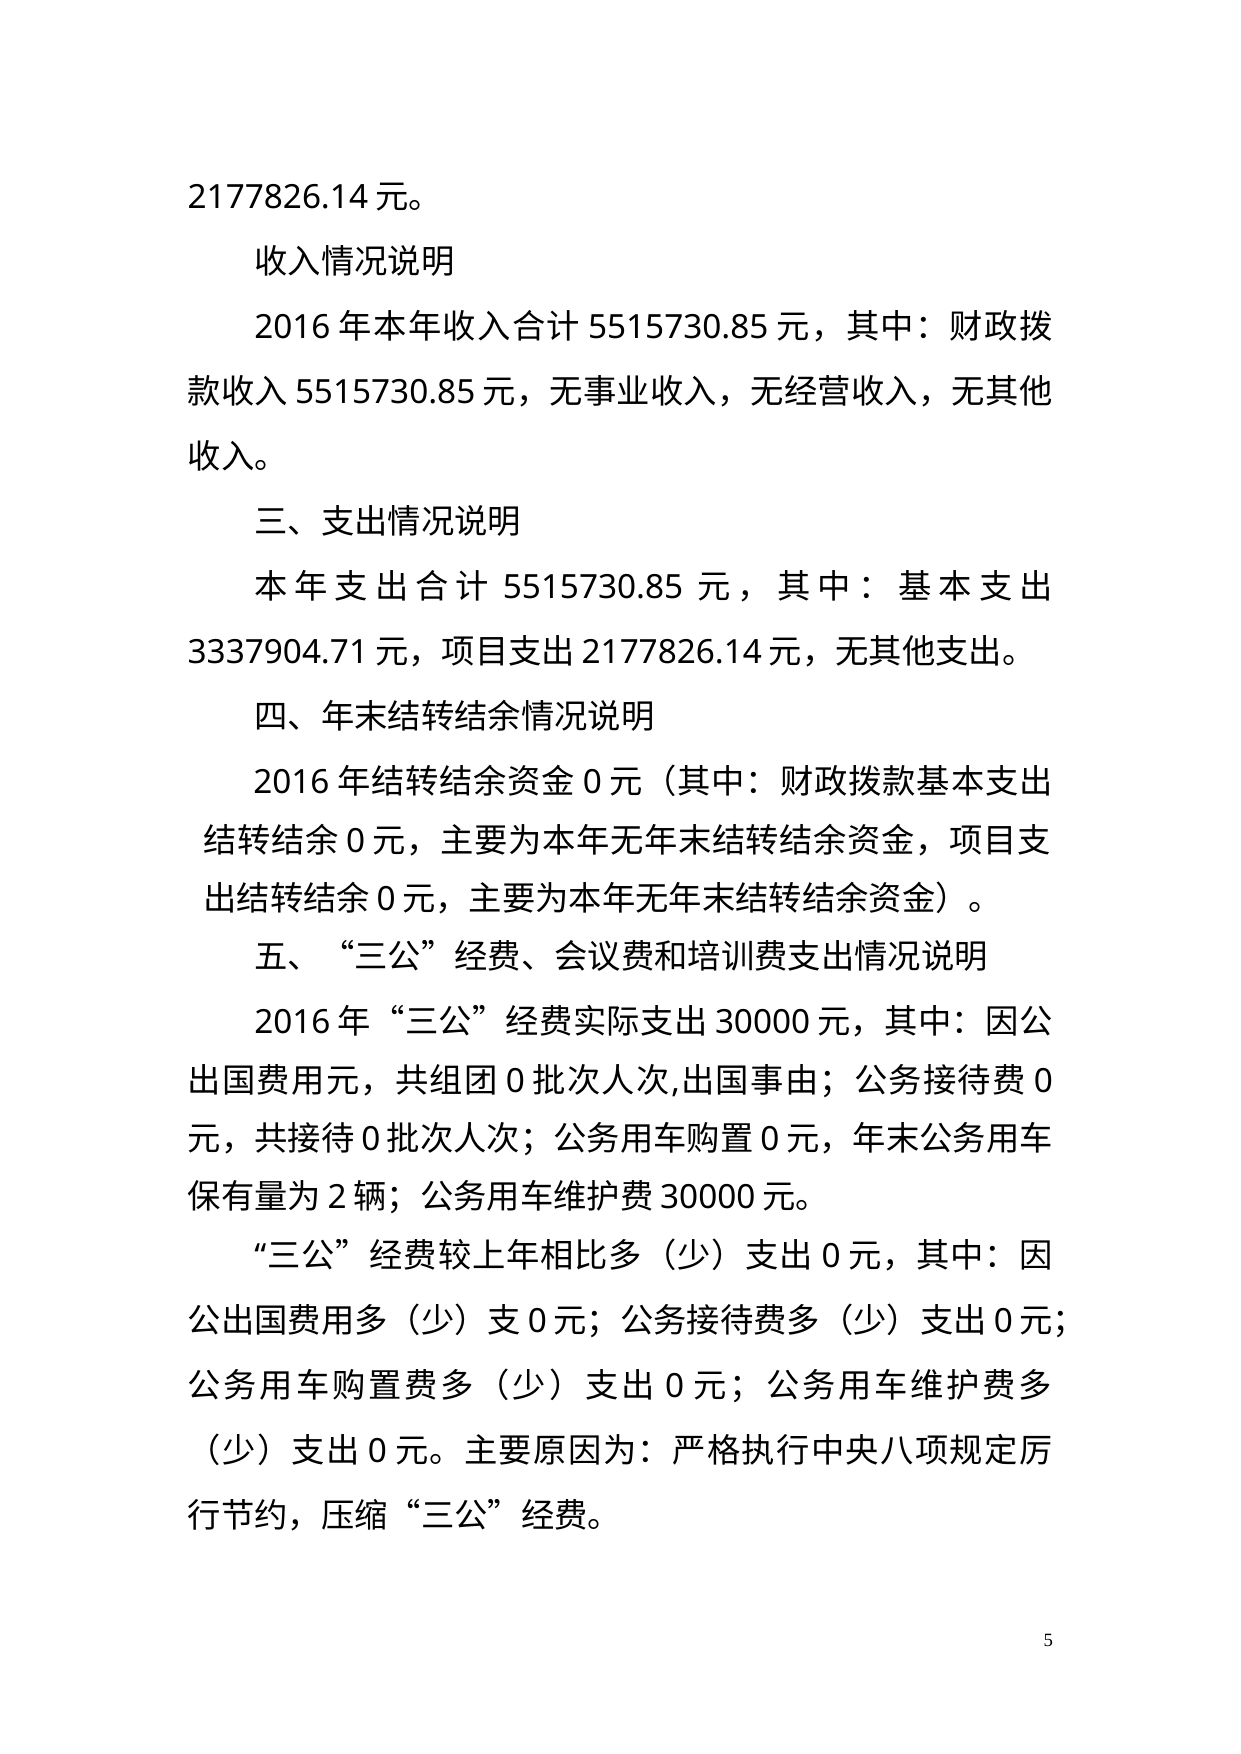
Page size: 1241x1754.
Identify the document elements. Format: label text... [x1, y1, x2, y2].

text 四、年末结转结余情况说明 [187, 682, 1053, 747]
text 三、支出情况说明 [187, 487, 1053, 552]
text 2016年本年收入合计5515730.85元，其中：财政拨款收入5515730.85元，无事业收入，无经营收入，无其他收入。 [187, 292, 1053, 487]
text “三公”经费较上年相比多（少）支出0元，其中：因公出国费用多（少）支0元；公务接待费多（少）支出0元；公务用车购置费多（少）支出0元；公务用车维护费多（少）支出0元。主要原因为：严格执行中央八项规定厉行节约，压缩“三公”经费。 [187, 1220, 1053, 1545]
text 2016年结转结余资金0元（其中：财政拨款基本支出结转结余0元，主要为本年无年末结转结余资金，项目支出结转结余0元，主要为本年无年末结转结余资金）。 [203, 747, 1053, 922]
text 五、“三公”经费、会议费和培训费支出情况说明 [187, 922, 1053, 987]
text 本年支出合计5515730.85元，其中：基本支出3337904.71元，项目支出2177826.14元，无其他支出。 [187, 552, 1053, 682]
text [187, 162, 1053, 227]
text 2016年“三公”经费实际支出30000元，其中：因公出国费用元，共组团0批次人次,出国事由；公务接待费0元，共接待0批次人次；公务用车购置0元，年末公务用车保有量为2辆；公务用车维护费30000元。 [187, 987, 1053, 1220]
text 收入情况说明 [187, 227, 1053, 292]
